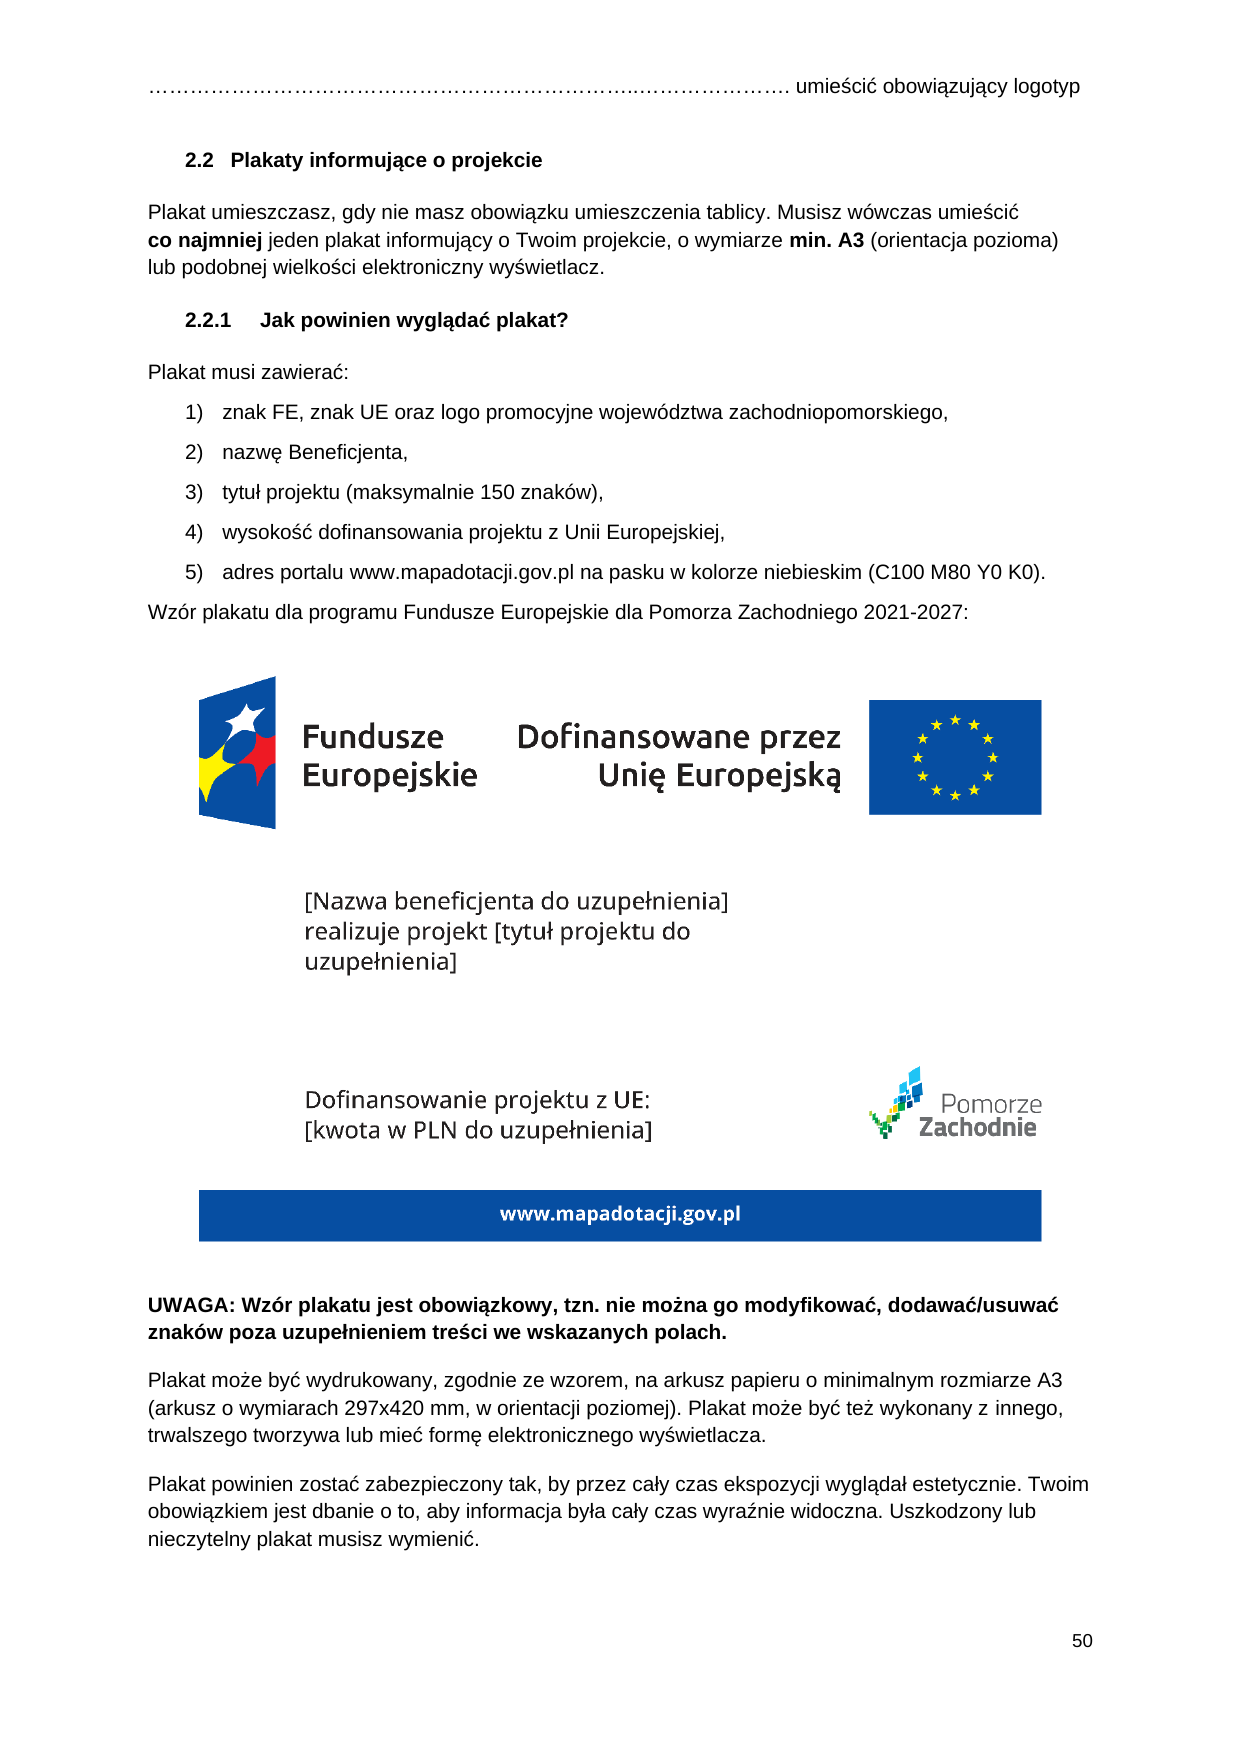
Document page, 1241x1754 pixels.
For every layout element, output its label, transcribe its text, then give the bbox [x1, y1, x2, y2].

text Plakat może być wydrukowany, zgodnie ze wzorem, na arkusz papieru o minimalnym rozmiarze A3 (arkusz o wymiarach 297x420 mm, w orientacji poziomej). Plakat może być też wykonany z innego, trwalszego tworzywa lub mieć formę elektronicznego wyświetlacza. [148, 1368, 1092, 1447]
text Plakat umieszczasz, gdy nie masz obowiązku umieszczenia tablicy. Musisz wówczas umieścić co najmniej jeden plakat informujący o Twoim projekcie, o wymiarze min. A3 (orientacja pozioma) lub podobnej wielkości elektroniczny wyświetlacz. [148, 200, 1092, 279]
list znak FE, znak UE oraz logo promocyjne województwa zachodniopomorskiego, [185, 400, 1092, 424]
text Wzór plakatu dla programu Fundusze Europejskie dla Pomorza Zachodniego 2021-2027: [148, 600, 1092, 624]
list wysokość dofinansowania projektu z Unii Europejskiej, [185, 520, 1092, 544]
picture [147, 624, 1093, 1293]
text Plakat musi zawierać: [148, 360, 1092, 384]
text Plakat powinien zostać zabezpieczony tak, by przez cały czas ekspozycji wyglądał estetycznie. Twoim obowiązkiem jest dbanie o to, aby informacja była cały czas wyraźnie widoczna. Uszkodzony lub nieczytelny plakat musisz wymienić. [148, 1472, 1092, 1551]
list Plakaty informujące o projekcie [185, 148, 1092, 172]
list Jak powinien wyglądać plakat? [185, 308, 1092, 332]
list tytuł projektu (maksymalnie 150 znaków), [185, 480, 1092, 504]
text UWAGA: Wzór plakatu jest obowiązkowy, tzn. nie można go modyfikować, dodawać/usuwać znaków poza uzupełnieniem treści we wskazanych polach. [148, 1293, 1092, 1344]
list adres portalu www.mapadotacji.gov.pl na pasku w kolorze niebieskim (C100 M80 Y0 K0). [185, 560, 1092, 584]
list nazwę Beneficjenta, [185, 440, 1092, 464]
